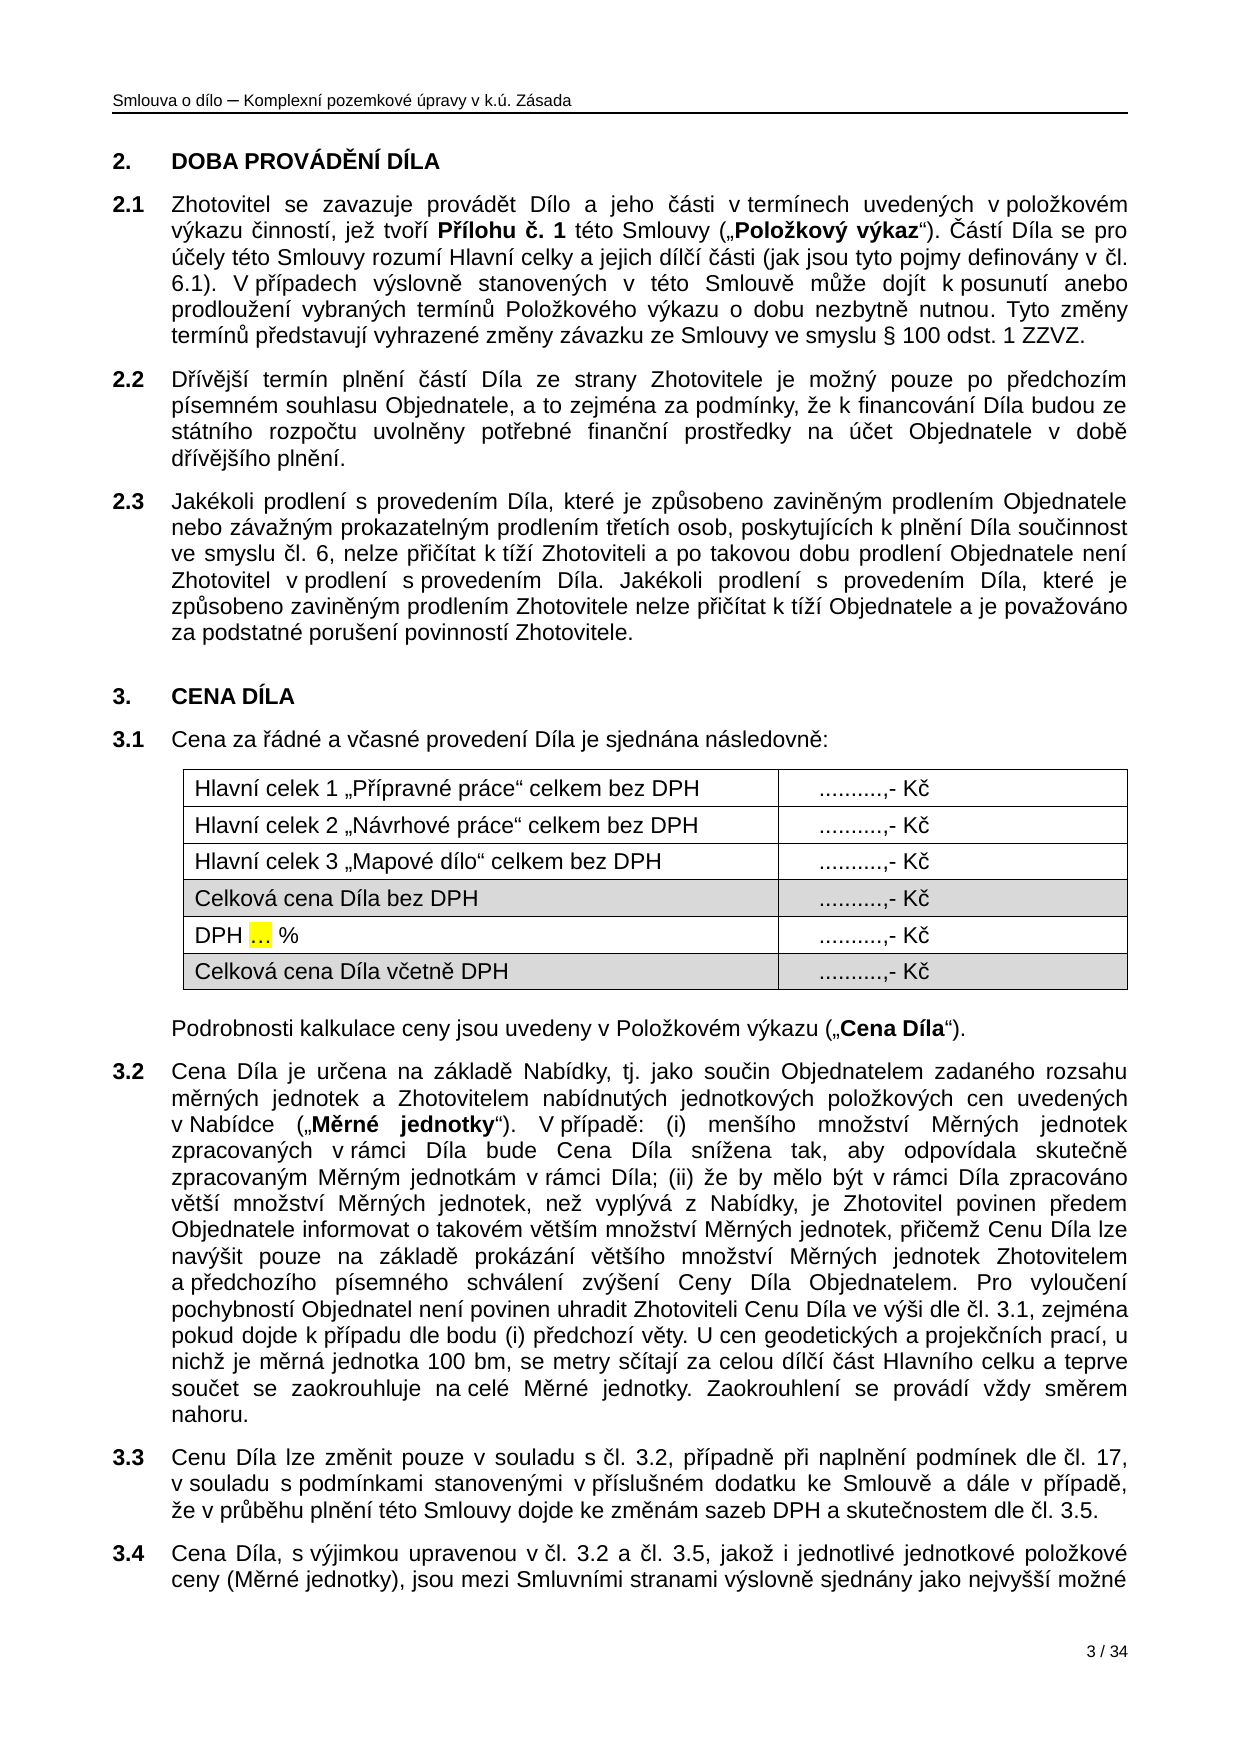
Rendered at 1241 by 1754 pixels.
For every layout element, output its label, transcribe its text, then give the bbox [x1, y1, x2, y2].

text Cena díla [112, 683, 1128, 709]
table_cell ..........,- Kč [779, 880, 1127, 916]
text Cenu Díla lze změnit pouze v souladu s čl. 3.2, případně při naplnění podmínek dle čl. 17, v souladu s podmínkami stanovenými v příslušném dodatku ke Smlouvě a dále v případě, že v průběhu plnění této Smlouvy dojde ke změnám sazeb DPH a skutečnostem dle čl. 3.6. [112, 1444, 1128, 1523]
table_cell Celková cena Díla včetně DPH [184, 954, 778, 989]
table_cell Celková cena Díla bez DPH [184, 880, 778, 916]
table_header Hlavní celek 1 „Přípravné práce“ celkem bez DPH [184, 770, 778, 806]
table_cell ..........,- Kč [779, 807, 1127, 843]
table_header ..........,- Kč [779, 770, 1127, 806]
text Cena za řádné a včasné provedení Díla je sjednána následovně: [112, 726, 1128, 753]
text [112, 1540, 1128, 1592]
text Dřívější termín plnění částí Díla ze strany Zhotovitele je možný pouze po předchozím písemném souhlasu Objednatele, a to zejména za podmínky, že k financování Díla budou ze státního rozpočtu uvolněny potřebné finanční prostředky na účet Objednatele v době dřívějšího plnění. [112, 366, 1128, 471]
table_cell DPH … % [184, 917, 778, 953]
table_cell ..........,- Kč [779, 954, 1127, 989]
text Doba PROVÁDĚNÍ díla [112, 148, 1128, 174]
text Jakékoli prodlení s provedením Díla, které je způsobeno zaviněným prodlením Objednatele nebo závažným prokazatelným prodlením třetích osob, poskytujících k plnění Díla součinnost ve smyslu čl. 6, nelze přičítat k tíží Zhotoviteli a po takovou dobu prodlení Objednatele není Zhotovitel v prodlení s provedením Díla. Jakékoli prodlení s provedením Díla, které je způsobeno zaviněným prodlením Zhotovitele nelze přičítat k tíží Objednatele a je považováno za podstatné porušení povinností Zhotovitele. [112, 488, 1128, 646]
text Zhotovitel se zavazuje provádět Dílo a jeho části v termínech uvedených v položkovém výkazu činností, jež tvoří Přílohu č. 1 této Smlouvy („Položkový výkaz“). Částí Díla se pro účely této Smlouvy rozumí Hlavní celky a jejich dílčí části (jak jsou tyto pojmy definovány v čl. 6.1). V případech výslovně stanovených v této Smlouvě může dojít k posunutí anebo prodloužení vybraných termínů Položkového výkazu o dobu nezbytně nutnou. Tyto změny termínů představují vyhrazené změny závazku ze Smlouvy ve smyslu § 100 odst. 1 ZZVZ. [112, 191, 1128, 349]
text Cena Díla je určena na základě Nabídky, tj. jako součin Objednatelem zadaného rozsahu měrných jednotek a Zhotovitelem nabídnutých jednotkových položkových cen uvedených v Nabídce („Měrné jednotky“). V případě: (i) menšího množství Měrných jednotek zpracovaných v rámci Díla bude Cena Díla snížena tak, aby odpovídala skutečně zpracovaným Měrným jednotkám v rámci Díla; (ii) že by mělo být v rámci Díla zpracováno větší množství Měrných jednotek, než vyplývá z Nabídky, je Zhotovitel povinen předem Objednatele informovat o takovém větším množství Měrných jednotek, přičemž Cenu Díla lze navýšit pouze na základě prokázání většího množství Měrných jednotek Zhotovitelem a předchozího písemného schválení zvýšení Ceny Díla Objednatelem. Pro vyloučení pochybností Objednatel není povinen uhradit Zhotoviteli Cenu Díla ve výši dle čl. 3.1, zejména pokud dojde k případu dle bodu (i) předchozí věty. U cen geodetických a projekčních prací, u nichž je měrná jednotka 100 bm, se metry sčítají za celou dílčí část Hlavního celku a teprve součet se zaokrouhluje na celé Měrné jednotky. Zaokrouhlení se provádí vždy směrem nahoru. [112, 1058, 1128, 1427]
list Podrobnosti kalkulace ceny jsou uvedeny v Položkovém výkazu („Cena Díla“). [171, 1015, 1128, 1042]
table_cell Hlavní celek 3 „Mapové dílo“ celkem bez DPH [184, 844, 778, 879]
table_cell ..........,- Kč [779, 917, 1127, 953]
table_cell Hlavní celek 2 „Návrhové práce“ celkem bez DPH [184, 807, 778, 843]
table_cell ..........,- Kč [779, 844, 1127, 879]
